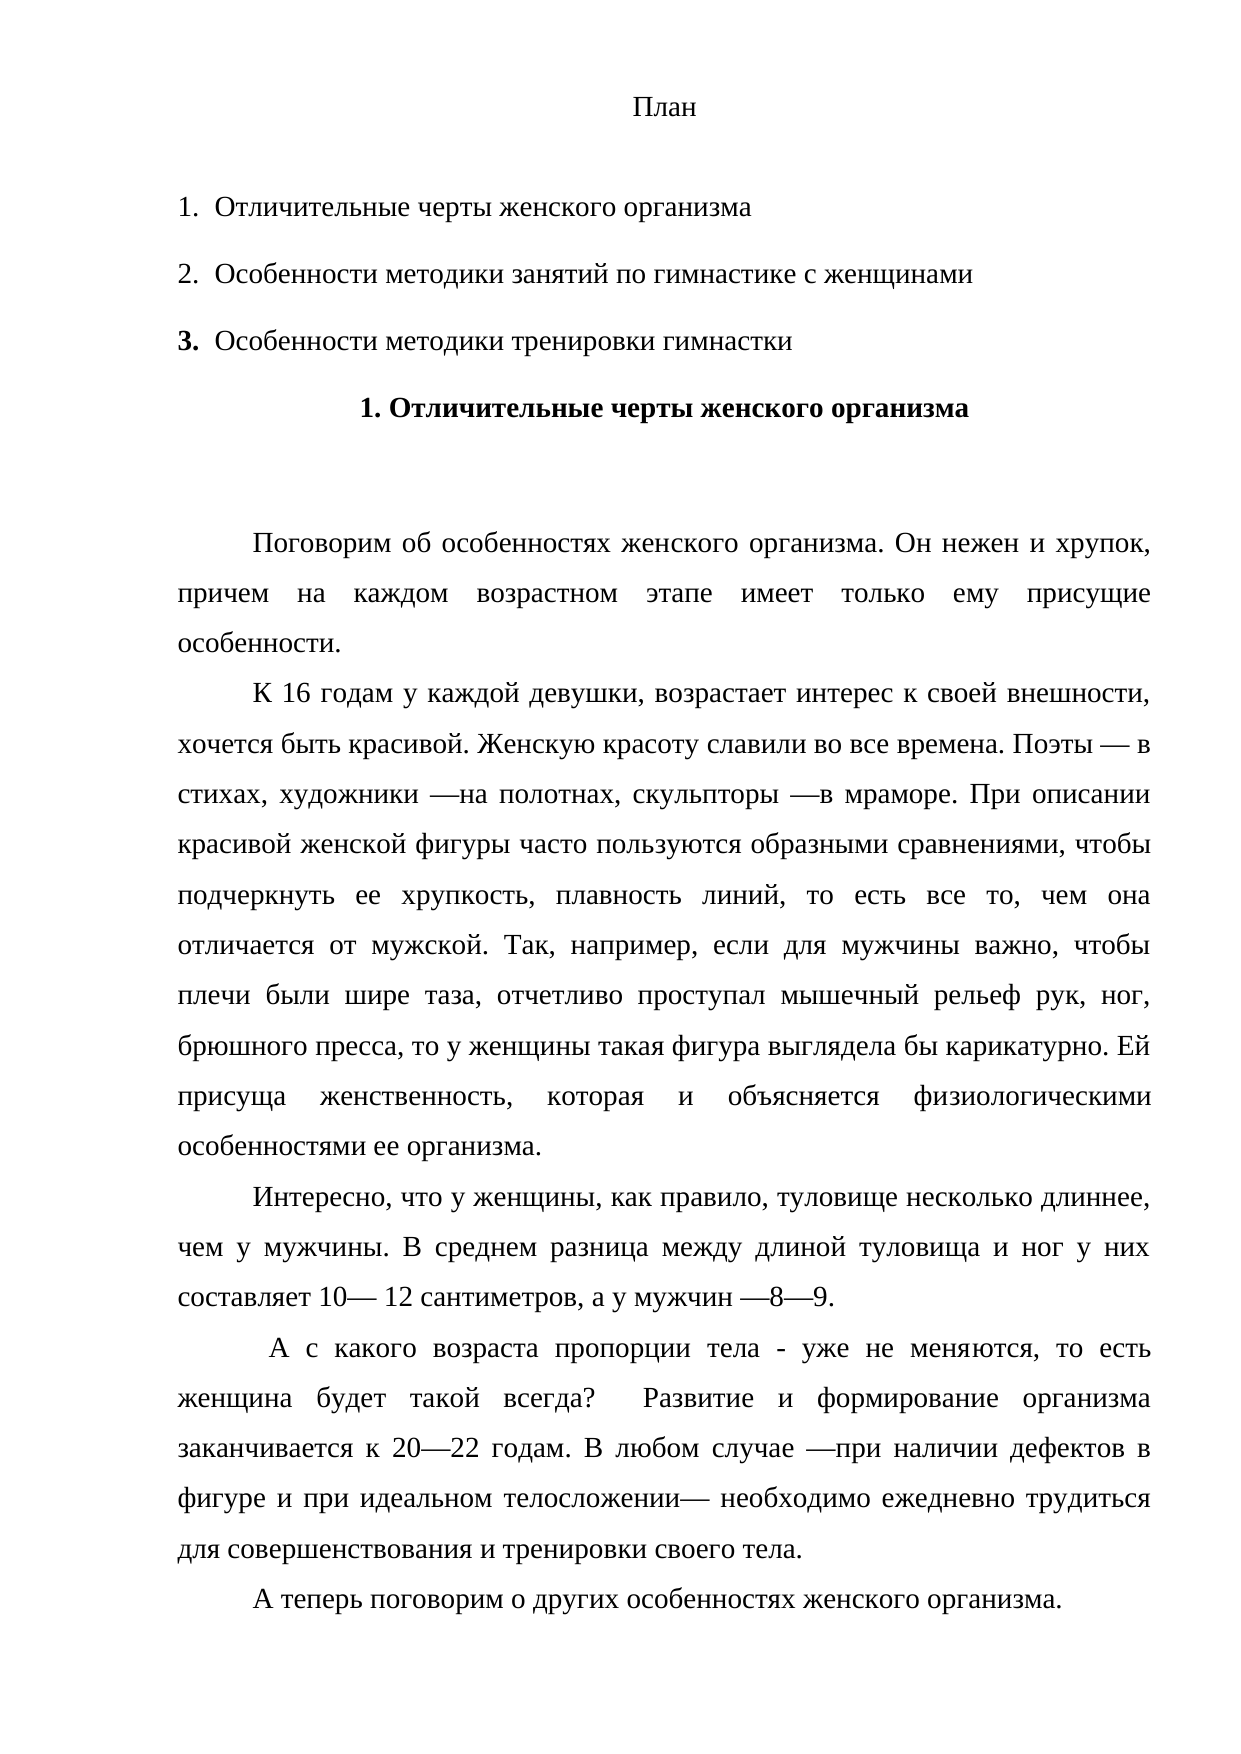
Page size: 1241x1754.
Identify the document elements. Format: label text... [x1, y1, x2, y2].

text 1. Отличительные черты женского организма [177, 391, 1152, 424]
text План [177, 89, 1152, 122]
text А теперь поговорим о других особенностях женского организма. [177, 1581, 1152, 1615]
text Интересно, что у женщины, как правило, туловище несколько длиннее, чем у мужчины. В среднем разница между длиной туловища и ног у них составляет 10— 12 сантиметров, а у мужчин —8—9. [177, 1179, 1152, 1313]
text К 16 годам у каждой девушки, возрастает интерес к своей внешности, хочется быть красивой. Женскую красоту славили во все времена. Поэты — в стихах, художники —на полотнах, скульпторы —в мраморе. При описании красивой женской фигуры часто пользуются образными сравнениями, чтобы подчеркнуть ее хрупкость, плавность линий, то есть все то, чем она отличается от мужской. Так, например, если для мужчины важно, чтобы плечи были шире таза, отчетливо проступал мышечный рельеф рук, ног, брюшного пресса, то у женщины такая фигура выглядела бы карикатурно. Ей присуща женственность, которая и объясняется физиологическими особенностями ее организма. [177, 676, 1152, 1162]
text Поговорим об особенностях женского организма. Он нежен и хрупок, причем на каждом возрастном этапе имеет только ему присущие особенности. [177, 525, 1152, 659]
list Отличительные черты женского организма [177, 189, 1152, 223]
list Особенности методики занятий по гимнастике с женщинами [177, 256, 1152, 290]
list Особенности методики тренировки гимнастки [177, 323, 1152, 357]
text А с какого возраста пропорции тела - уже не меняются, то есть женщина будет такой всегда? Развитие и формирование организма заканчивается к 20—22 годам. В любом случае —при наличии дефектов в фигуре и при идеальном телосложении— необходимо ежедневно трудиться для совершенствования и тренировки своего тела. [177, 1330, 1152, 1564]
